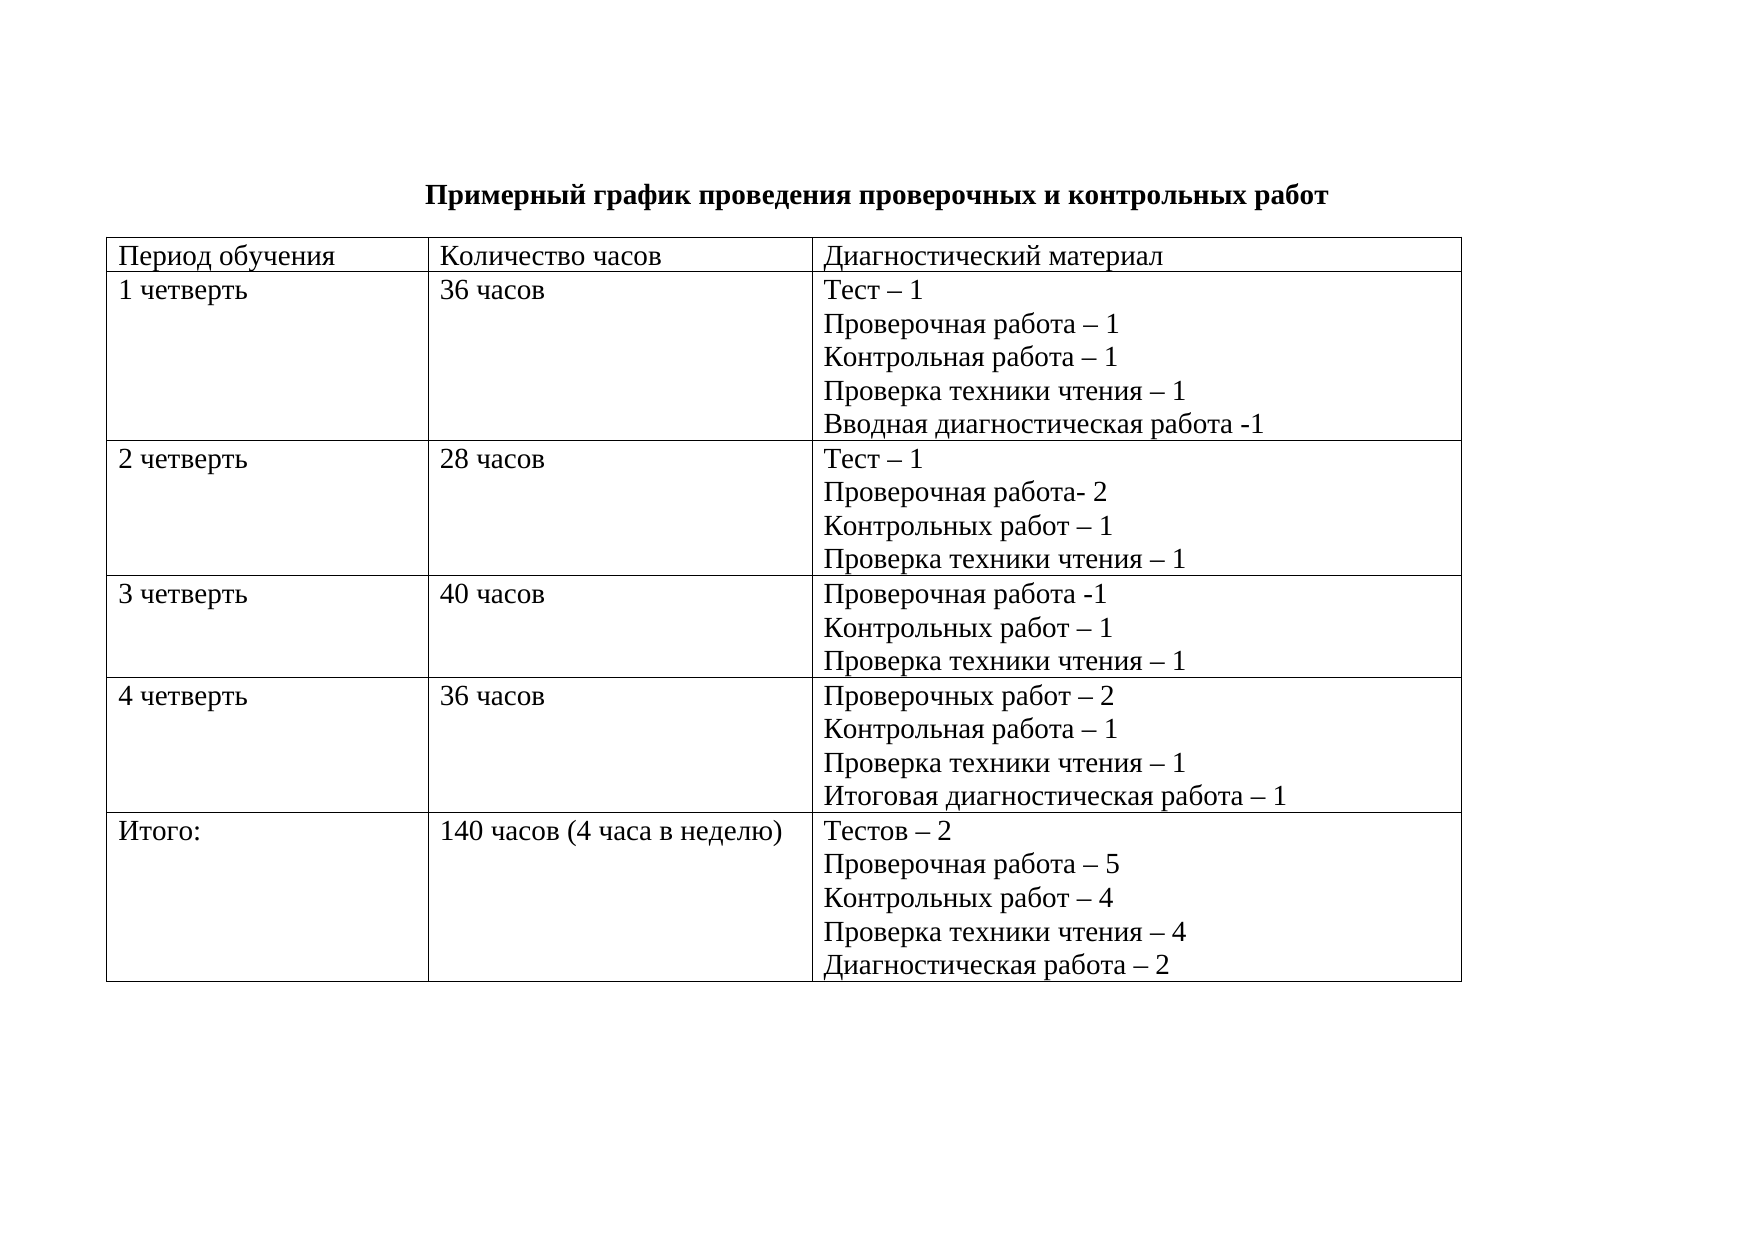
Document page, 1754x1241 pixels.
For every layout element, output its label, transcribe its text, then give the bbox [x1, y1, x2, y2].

table_cell 3 четверть [107, 576, 428, 677]
table_header Количество часов [429, 238, 812, 271]
table_cell Тест – 1 Проверочная работа- 2 Контрольных работ – 1 Проверка техники чтения – 1 [813, 441, 1461, 575]
table_cell Тест – 1 Проверочная работа – 1 Контрольная работа – 1 Проверка техники чтения – 1 Вводная диагностическая работа -1 [813, 272, 1461, 440]
table_cell 40 часов [429, 576, 812, 677]
table_cell 2 четверть [107, 441, 428, 575]
table_cell 1 четверть [107, 272, 428, 440]
table_cell Проверочных работ – 2 Контрольная работа – 1 Проверка техники чтения – 1 Итоговая диагностическая работа – 1 [813, 678, 1461, 812]
table_cell Итого: [107, 813, 428, 981]
text Примерный график проведения проверочных и контрольных работ [118, 177, 1636, 211]
table_cell Проверочная работа -1 Контрольных работ – 1 Проверка техники чтения – 1 [813, 576, 1461, 677]
table_cell 36 часов [429, 272, 812, 440]
table_cell 28 часов [429, 441, 812, 575]
table_header Период обучения [107, 238, 428, 271]
table_cell 4 четверть [107, 678, 428, 812]
table_cell 140 часов (4 часа в неделю) [429, 813, 812, 981]
table_cell Тестов – 2 Проверочная работа – 5 Контрольных работ – 4 Проверка техники чтения – 4 Диагностическая работа – 2 [813, 813, 1461, 981]
table_cell 36 часов [429, 678, 812, 812]
table_header Диагностический материал [813, 238, 1461, 271]
